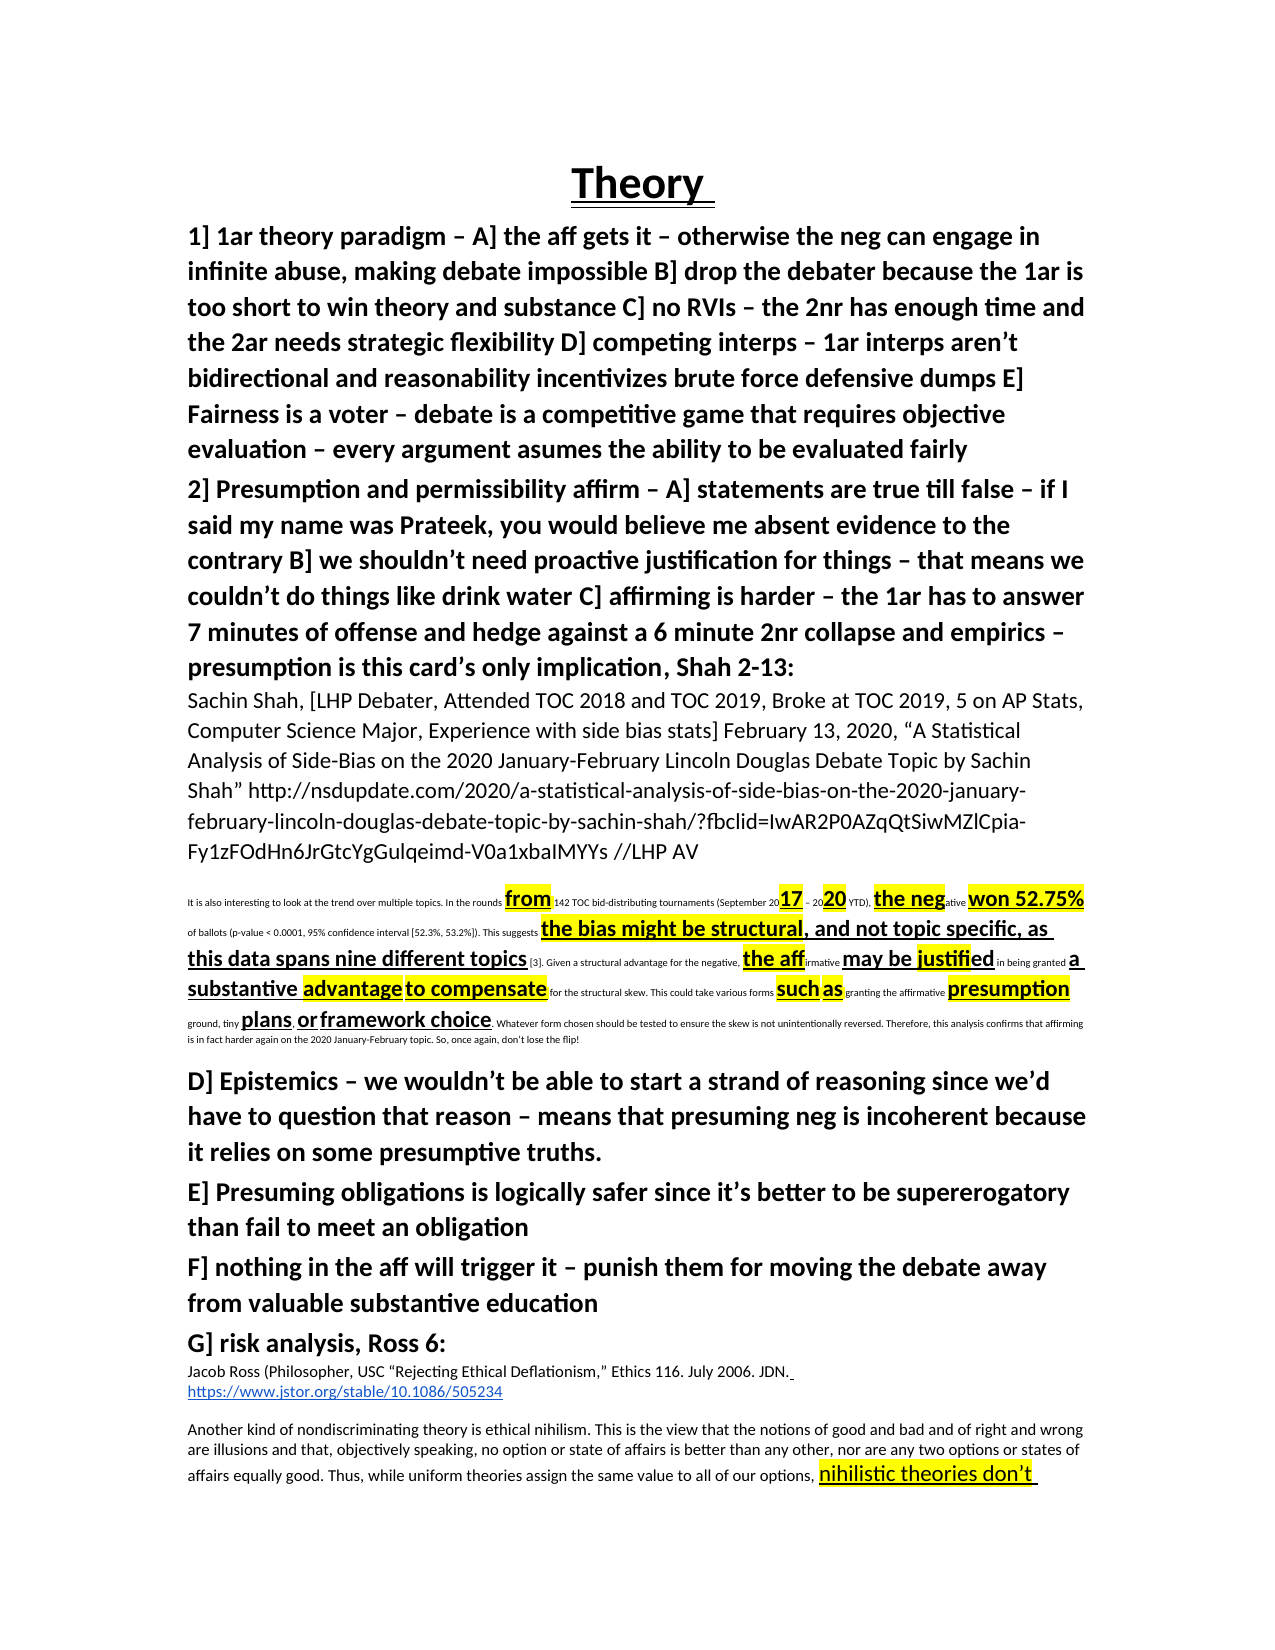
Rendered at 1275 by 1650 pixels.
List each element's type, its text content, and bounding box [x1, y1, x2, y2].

subtitle 2] Presumption and permissibility affirm – A] statements are true till false – if I said my name was Prateek, you would believe me absent evidence to the contrary B] we shouldn’t need proactive justification for things – that means we couldn’t do things like drink water C] affirming is harder – the 1ar has to answer 7 minutes of offense and hedge against a 6 minute 2nr collapse and empirics – presumption is this card’s only implication, Shah 2-13: [187, 472, 1087, 683]
subtitle Theory [187, 154, 1087, 210]
text Sachin Shah, [LHP Debater, Attended TOC 2018 and TOC 2019, Broke at TOC 2019, 5 on AP Stats, Computer Science Major, Experience with side bias stats] February 13, 2020, “A Statistical Analysis of Side-Bias on the 2020 January-February Lincoln Douglas Debate Topic by Sachin Shah” http://nsdupdate.com/2020/a-statistical-analysis-of-side-bias-on-the-2020-january-february-lincoln-douglas-debate-topic-by-sachin-shah/?fbclid=IwAR2P0AZqQtSiwMZlCpia-Fy1zFOdHn6JrGtcYgGulqeimd-V0a1xbaIMYYs //LHP AV [187, 686, 1087, 865]
subtitle F] nothing in the aff will trigger it – punish them for moving the debate away from valuable substantive education [187, 1250, 1087, 1319]
text It is also interesting to look at the trend over multiple topics. In the rounds from 142 TOC bid-distributing tournaments (September 2017 – 2020 YTD), the negative won 52.75% of ballots (p-value < 0.0001, 95% confidence interval [52.3%, 53.2%]). This suggests the bias might be structural, and not topic specific, as this data spans nine different topics [3]. Given a structural advantage for the negative, the affirmative may be justified in being granted a substantive advantage to compensate for the structural skew. This could take various forms such as granting the affirmative presumption ground, tiny plans, or framework choice. Whatever form chosen should be tested to ensure the skew is not unintentionally reversed. Therefore, this analysis confirms that affirming is in fact harder again on the 2020 January-February topic. So, once again, don’t lose the flip! [187, 884, 1087, 1046]
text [187, 1419, 1087, 1487]
subtitle D] Epistemics – we wouldn’t be able to start a strand of reasoning since we’d have to question that reason – means that presuming neg is incoherent because it relies on some presumptive truths. [187, 1064, 1087, 1168]
subtitle E] Presuming obligations is logically safer since it’s better to be supererogatory than fail to meet an obligation [187, 1175, 1087, 1244]
text Jacob Ross (Philosopher, USC “Rejecting Ethical Deflationism,” Ethics 116. July 2006. JDN. https://www.jstor.org/stable/10.1086/505234 [187, 1361, 1087, 1402]
subtitle 1] 1ar theory paradigm – A] the aff gets it – otherwise the neg can engage in infinite abuse, making debate impossible B] drop the debater because the 1ar is too short to win theory and substance C] no RVIs – the 2nr has enough time and the 2ar needs strategic flexibility D] competing interps – 1ar interps aren’t bidirectional and reasonability incentivizes brute force defensive dumps E] Fairness is a voter – debate is a competitive game that requires objective evaluation – every argument asumes the ability to be evaluated fairly [187, 219, 1087, 465]
subtitle G] risk analysis, Ross 6: [187, 1326, 1087, 1359]
